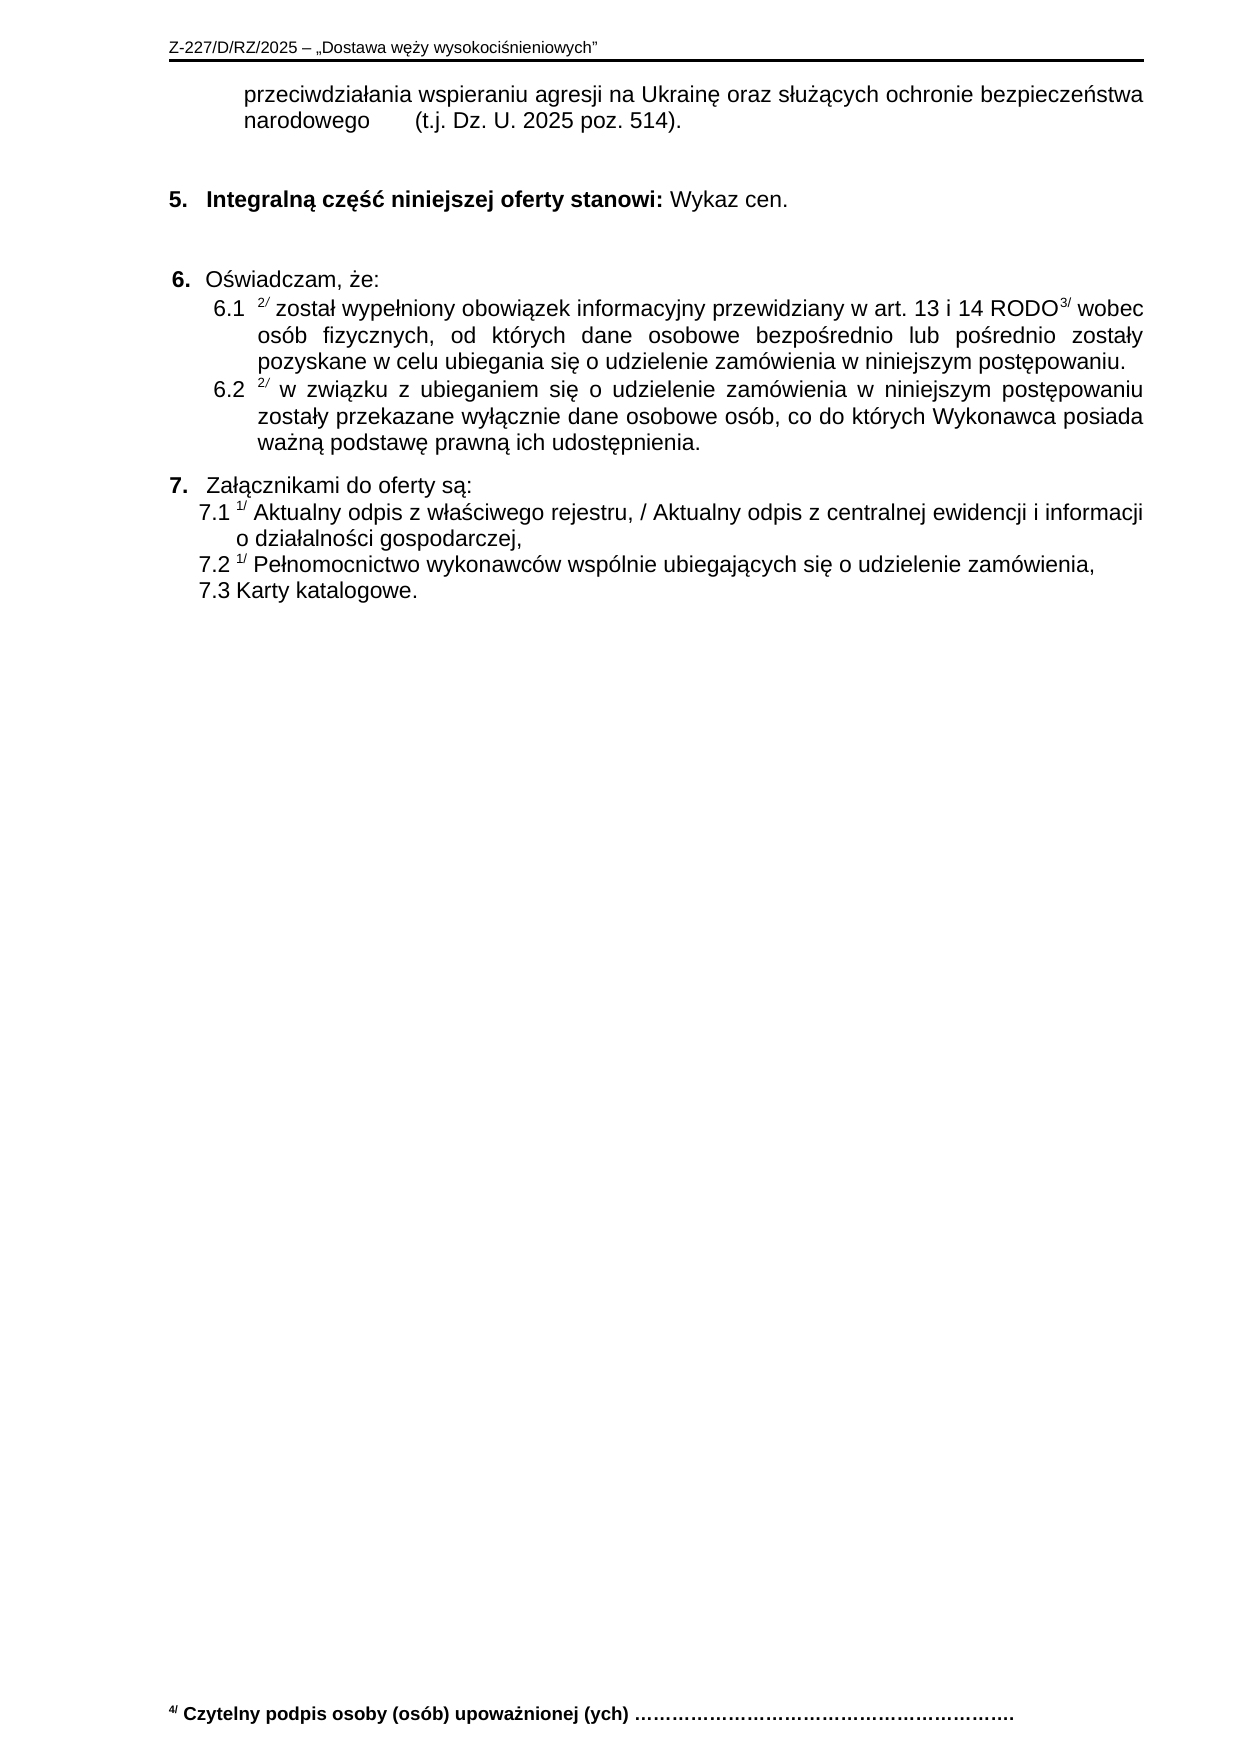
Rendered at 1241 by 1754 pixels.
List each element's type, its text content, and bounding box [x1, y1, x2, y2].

list 1/ Pełnomocnictwo wykonawców wspólnie ubiegających się o udzielenie zamówienia, [198, 551, 1144, 577]
list 1/ Aktualny odpis z właściwego rejestru, / Aktualny odpis z centralnej ewidencji i informacji o działalności gospodarczej, [198, 498, 1144, 551]
list Załącznikami do oferty są: [169, 472, 1144, 498]
list 2/ w związku z ubieganiem się o udzielenie zamówienia w niniejszym postępowaniu zostały przekazane wyłącznie dane osobowe osób, co do których Wykonawca posiada ważną podstawę prawną ich udostępnienia. [213, 375, 1144, 455]
list / został wypełniony obowiązek informacyjny przewidziany w art. 13 i 14 RODO/ wobec osób fizycznych, od których dane osobowe bezpośrednio lub pośrednio zostały pozyskane w celu ubiegania się o udzielenie zamówienia w niniejszym postępowaniu. [213, 294, 1144, 375]
list Oświadczam, że: [172, 266, 1144, 292]
list Integralną część niniejszej oferty stanowi: Wykaz cen. [169, 186, 1144, 213]
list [206, 81, 1144, 134]
list Karty katalogowe. [198, 577, 1144, 604]
